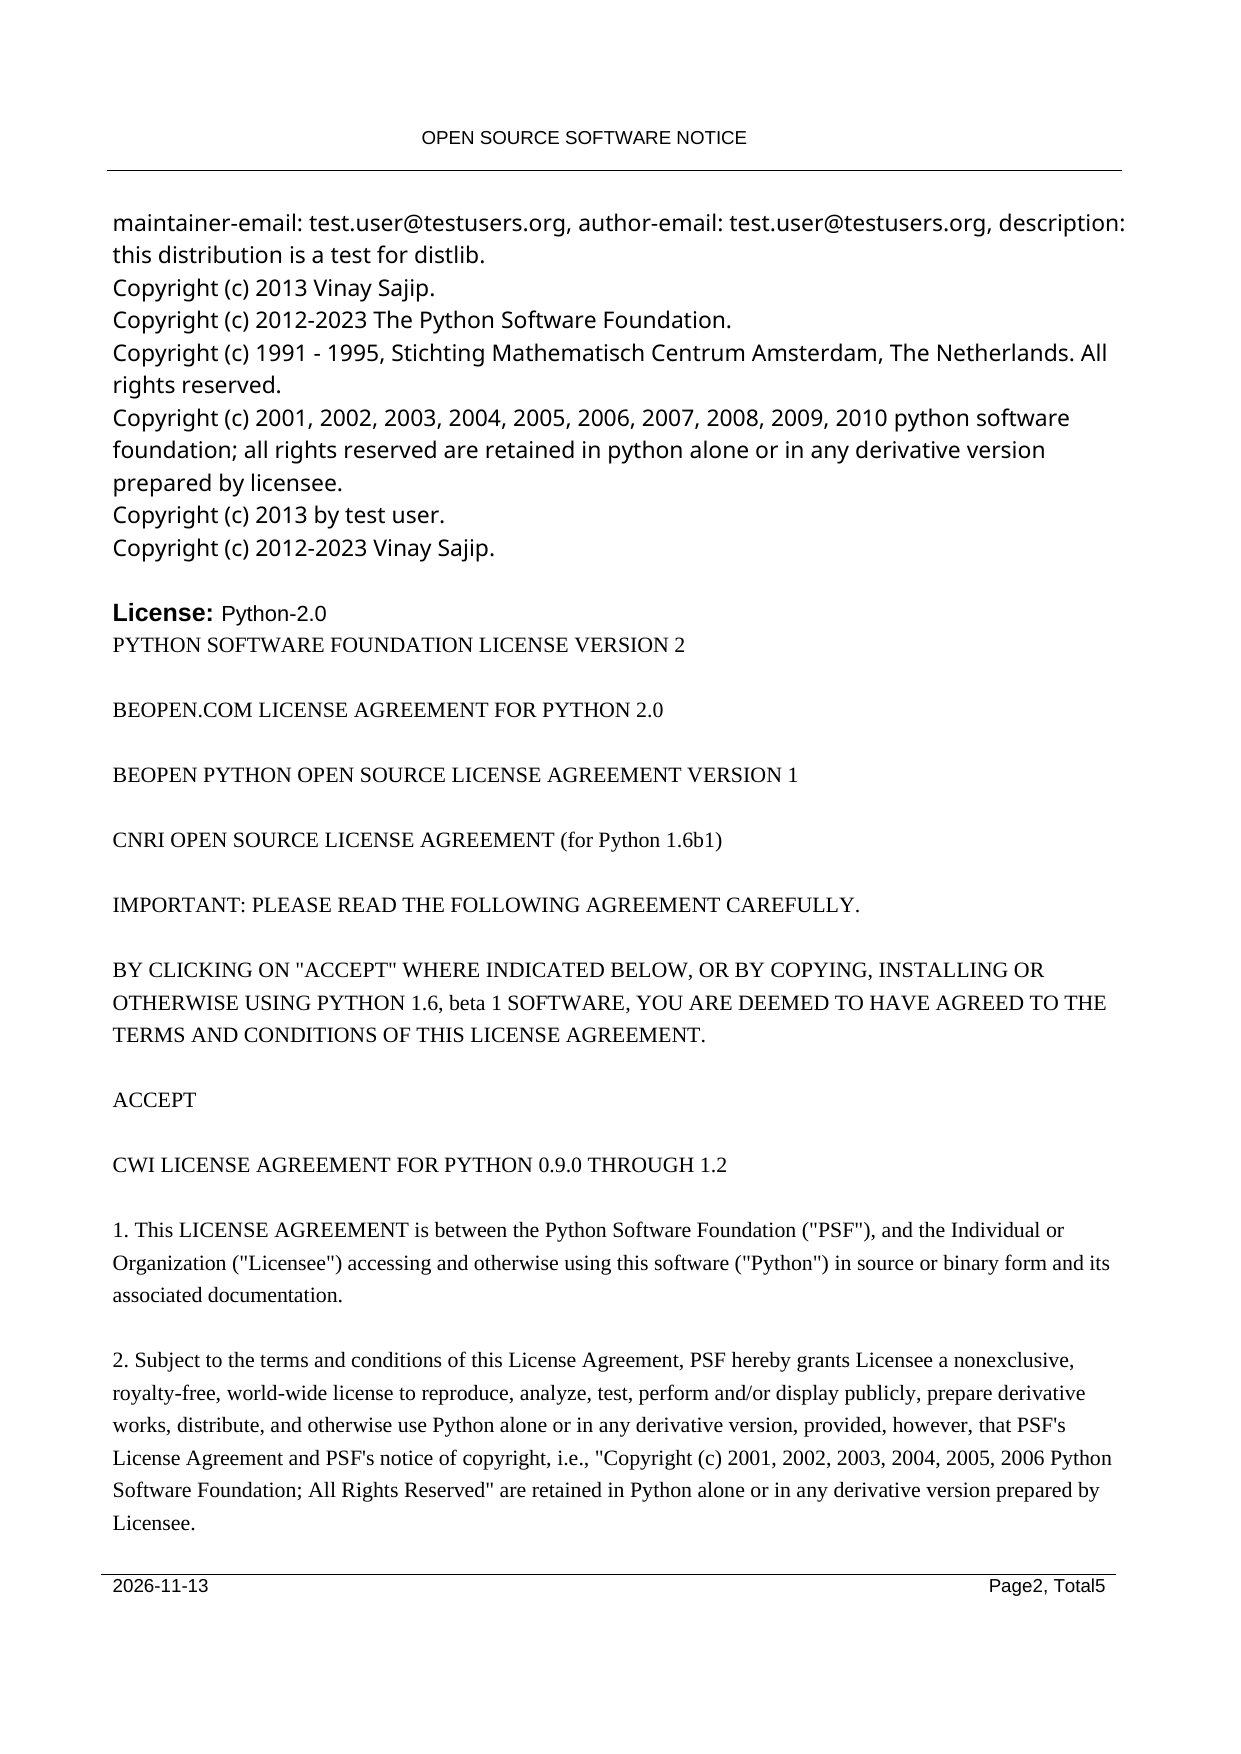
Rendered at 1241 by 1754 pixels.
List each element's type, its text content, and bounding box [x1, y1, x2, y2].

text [112, 206, 1128, 596]
text License: Python-2.0 [112, 596, 1128, 629]
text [112, 629, 1128, 1539]
